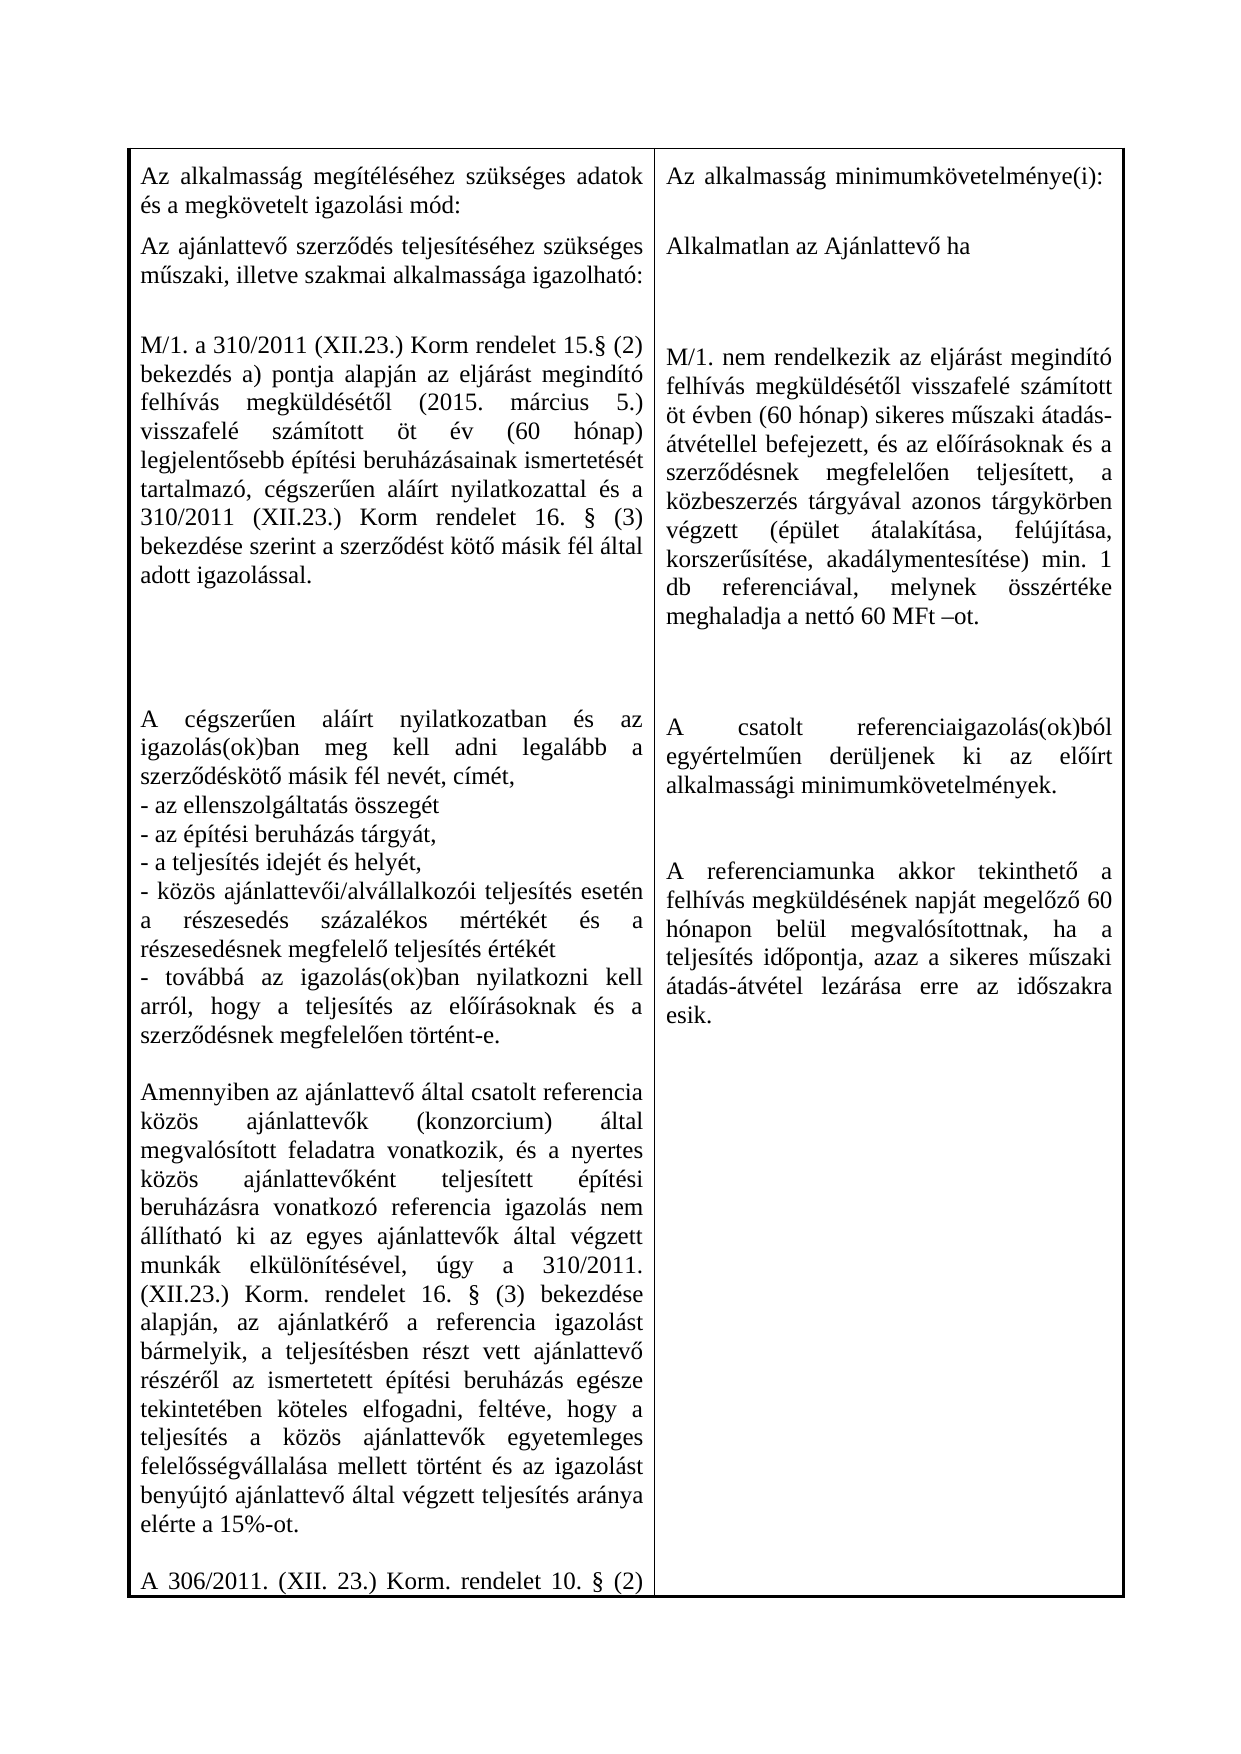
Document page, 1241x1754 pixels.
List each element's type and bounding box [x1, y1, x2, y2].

table_cell [655, 149, 1122, 1595]
table_cell [131, 149, 654, 1595]
